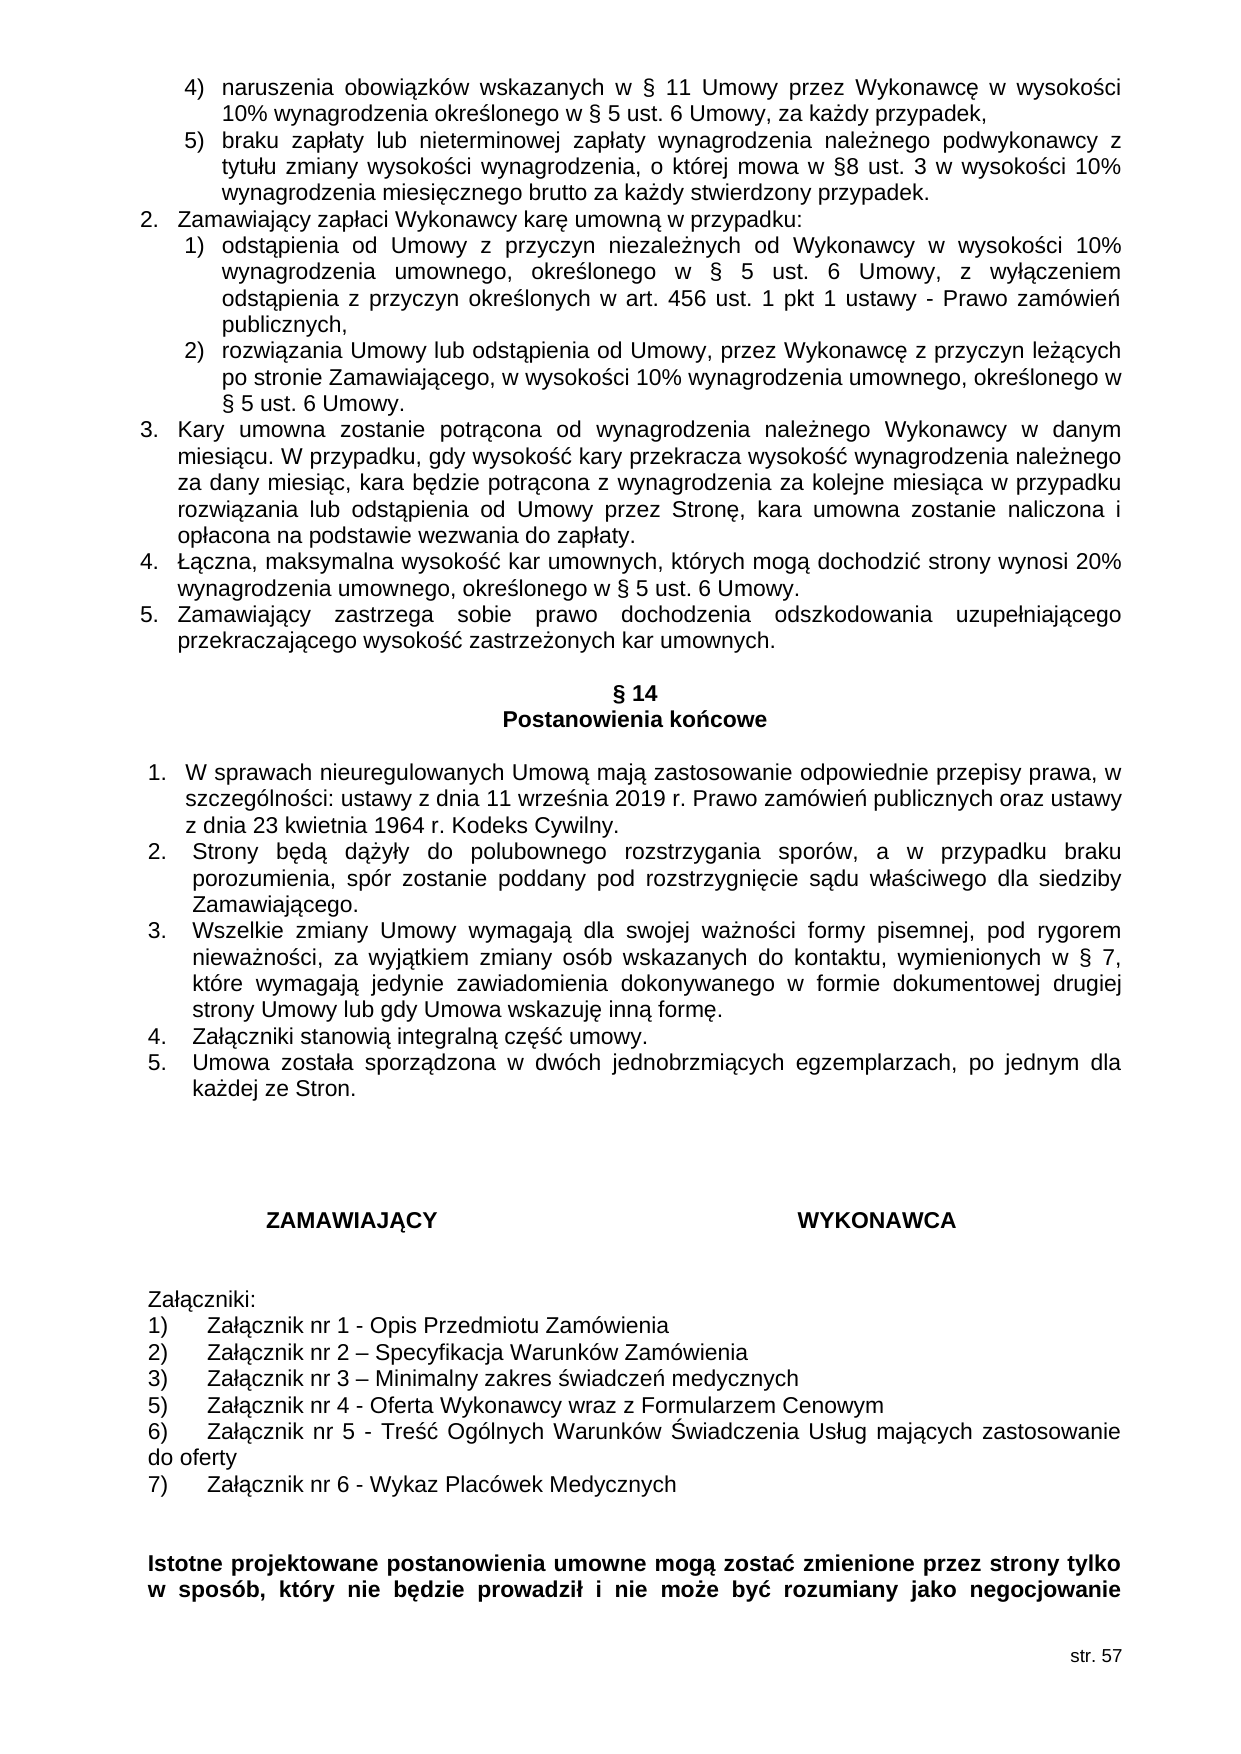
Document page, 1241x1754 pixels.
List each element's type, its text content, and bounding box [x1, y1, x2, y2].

text ZAMAWIAJĄCY WYKONAWCA [148, 1207, 1122, 1233]
list Umowa została sporządzona w dwóch jednobrzmiących egzemplarzach, po jednym dla każdej ze Stron. [148, 1049, 1122, 1102]
text 3) Załącznik nr 3 – Minimalny zakres świadczeń medycznych [148, 1365, 1122, 1392]
list Zamawiający zastrzega sobie prawo dochodzenia odszkodowania uzupełniającego przekraczającego wysokość zastrzeżonych kar umownych. [140, 601, 1122, 654]
list Załączniki stanowią integralną część umowy. [148, 1023, 1122, 1049]
list Zamawiający zapłaci Wykonawcy karę umowną w przypadku: [140, 206, 1122, 232]
text § 14 [148, 680, 1122, 706]
list Wszelkie zmiany Umowy wymagają dla swojej ważności formy pisemnej, pod rygorem nieważności, za wyjątkiem zmiany osób wskazanych do kontaktu, wymienionych w § 7, które wymagają jedynie zawiadomienia dokonywanego w formie dokumentowej drugiej strony Umowy lub gdy Umowa wskazuję inną formę. [148, 917, 1122, 1023]
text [148, 1550, 1122, 1602]
list W sprawach nieuregulowanych Umową mają zastosowanie odpowiednie przepisy prawa, w szczególności: ustawy z dnia 11 września 2019 r. Prawo zamówień publicznych oraz ustawy z dnia 23 kwietnia 1964 r. Kodeks Cywilny. [148, 759, 1122, 838]
list Strony będą dążyły do polubownego rozstrzygania sporów, a w przypadku braku porozumienia, spór zostanie poddany pod rozstrzygnięcie sądu właściwego dla siedziby Zamawiającego. [148, 838, 1122, 917]
list Kary umowna zostanie potrącona od wynagrodzenia należnego Wykonawcy w danym miesiącu. W przypadku, gdy wysokość kary przekracza wysokość wynagrodzenia należnego za dany miesiąc, kara będzie potrącona z wynagrodzenia za kolejne miesiąca w przypadku rozwiązania lub odstąpienia od Umowy przez Stronę, kara umowna zostanie naliczona i opłacona na podstawie wezwania do zapłaty. [140, 416, 1122, 548]
text Załączniki: [148, 1286, 1122, 1312]
text 6) Załącznik nr 5 - Treść Ogólnych Warunków Świadczenia Usług mających zastosowanie do oferty [148, 1418, 1122, 1471]
list odstąpienia od Umowy z przyczyn niezależnych od Wykonawcy w wysokości 10% wynagrodzenia umownego, określonego w § 5 ust. 6 Umowy, z wyłączeniem odstąpienia z przyczyn określonych w art. 456 ust. 1 pkt 1 ustawy - Prawo zamówień publicznych, [184, 232, 1122, 337]
list rozwiązania Umowy lub odstąpienia od Umowy, przez Wykonawcę z przyczyn leżących po stronie Zamawiającego, w wysokości 10% wynagrodzenia umownego, określonego w § 5 ust. 6 Umowy. [184, 337, 1122, 416]
list naruszenia obowiązków wskazanych w § 11 Umowy przez Wykonawcę w wysokości 10% wynagrodzenia określonego w § 5 ust. 6 Umowy, za każdy przypadek, [184, 74, 1122, 127]
text 1) Załącznik nr 1 - Opis Przedmiotu Zamówienia [148, 1312, 1122, 1339]
text 2) Załącznik nr 2 – Specyfikacja Warunków Zamówienia [148, 1339, 1122, 1365]
list Łączna, maksymalna wysokość kar umownych, których mogą dochodzić strony wynosi 20% wynagrodzenia umownego, określonego w § 5 ust. 6 Umowy. [140, 548, 1122, 601]
list Postanowienia końcowe [148, 706, 1122, 733]
text 5) Załącznik nr 4 - Oferta Wykonawcy wraz z Formularzem Cenowym [148, 1392, 1122, 1418]
list braku zapłaty lub nieterminowej zapłaty wynagrodzenia należnego podwykonawcy z tytułu zmiany wysokości wynagrodzenia, o której mowa w §8 ust. 3 w wysokości 10% wynagrodzenia miesięcznego brutto za każdy stwierdzony przypadek. [184, 127, 1122, 206]
text 7) Załącznik nr 6 - Wykaz Placówek Medycznych [148, 1471, 1122, 1497]
